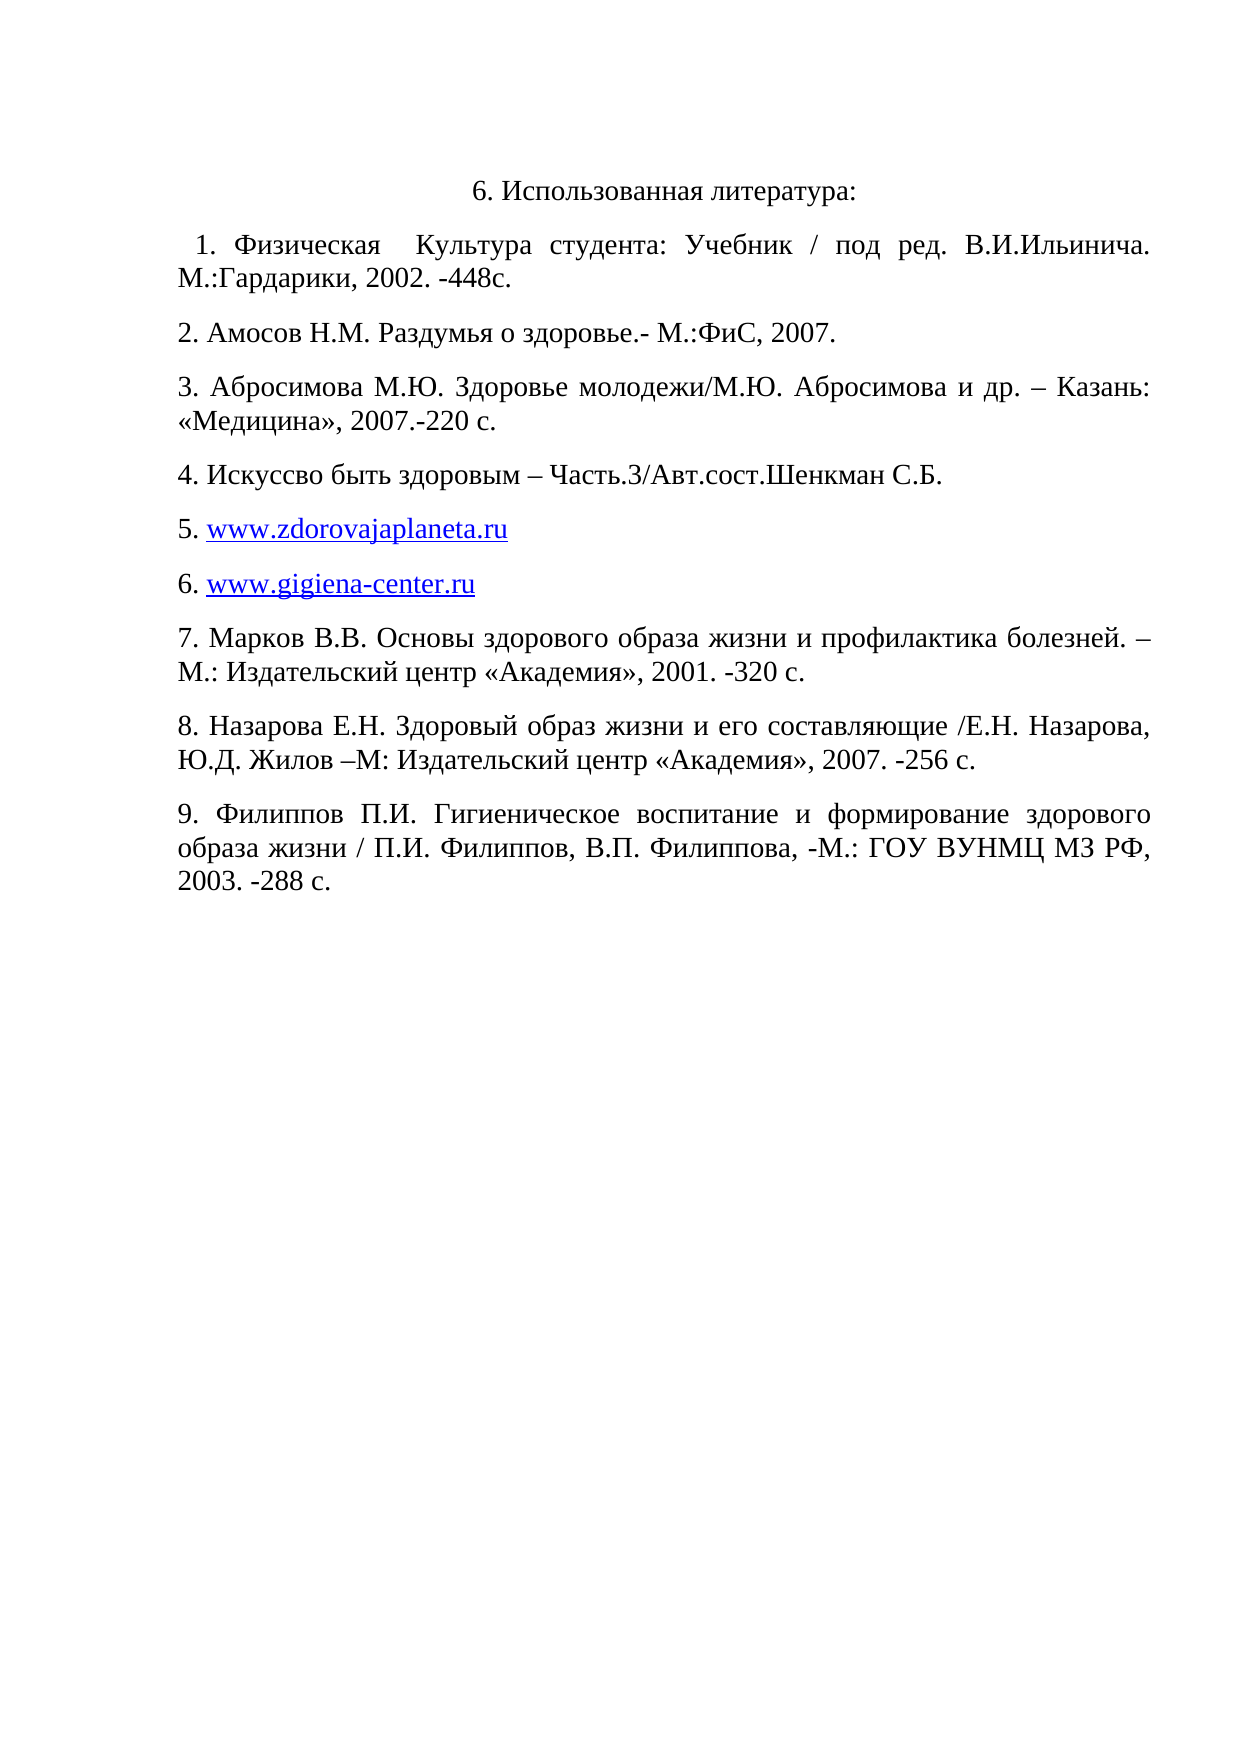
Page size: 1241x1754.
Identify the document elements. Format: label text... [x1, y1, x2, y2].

text 6. Использованная литература: [177, 173, 1152, 206]
text 4. Искуссво быть здоровым – Часть.3/Авт.сост.Шенкман С.Б. [177, 457, 1152, 491]
text 9. Филиппов П.И. Гигиеническое воспитание и формирование здорового образа жизни / П.И. Филиппов, В.П. Филиппова, -М.: ГОУ ВУНМЦ МЗ РФ, 2003. -288 с. [177, 796, 1152, 897]
text 5. www.zdorovajaplaneta.ru [177, 512, 1152, 545]
text 7. Марков В.В. Основы здорового образа жизни и профилактика болезней. –М.: Издательский центр «Академия», 2001. -320 с. [177, 620, 1152, 687]
text 8. Назарова Е.Н. Здоровый образ жизни и его составляющие /Е.Н. Назарова, Ю.Д. Жилов –М: Издательский центр «Академия», 2007. -256 с. [177, 708, 1152, 775]
text 1. Физическая Культура студента: Учебник / под ред. В.И.Ильинича. М.:Гардарики, 2002. -448с. [177, 227, 1152, 294]
text 3. Абросимова М.Ю. Здоровье молодежи/М.Ю. Абросимова и др. – Казань: «Медицина», 2007.-220 с. [177, 369, 1152, 436]
text 2. Амосов Н.М. Раздумья о здоровье.- М.:ФиС, 2007. [177, 315, 1152, 348]
text 6. www.gigiena-center.ru [177, 566, 1152, 599]
